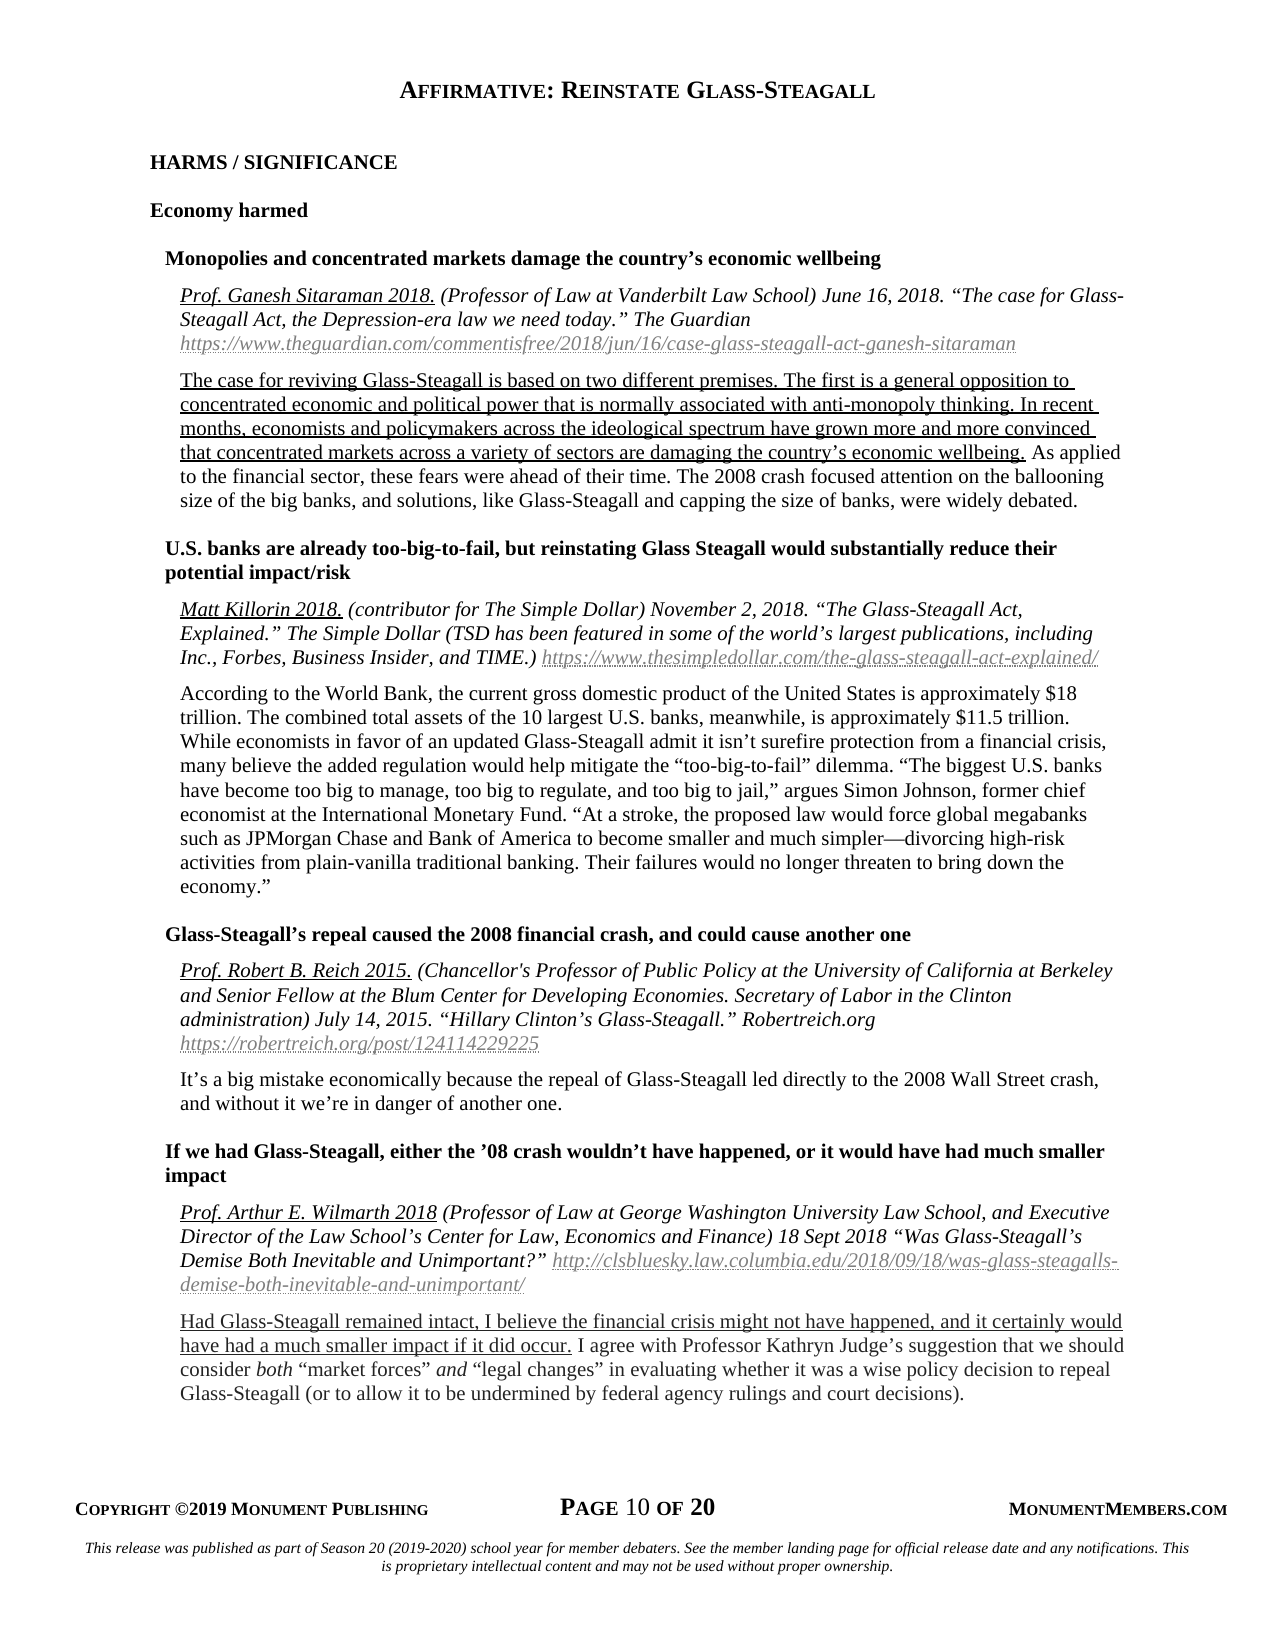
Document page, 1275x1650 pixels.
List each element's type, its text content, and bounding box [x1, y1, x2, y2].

text The case for reviving Glass-Steagall is based on two different premises. The first is a general opposition to concentrated economic and political power that is normally associated with anti-monopoly thinking. In recent months, economists and policymakers across the ideological spectrum have grown more and more convinced that concentrated markets across a variety of sectors are damaging the country’s economic wellbeing. As applied to the financial sector, these fears were ahead of their time. The 2008 crash focused attention on the ballooning size of the big banks, and solutions, like Glass-Steagall and capping the size of banks, were widely debated. [180, 367, 1125, 512]
text According to the World Bank, the current gross domestic product of the United States is approximately $18 trillion. The combined total assets of the 10 largest U.S. banks, meanwhile, is approximately $11.5 trillion. While economists in favor of an updated Glass-Steagall admit it isn’t surefire protection from a financial crisis, many believe the added regulation would help mitigate the “too-big-to-fail” dilemma. “The biggest U.S. banks have become too big to manage, too big to regulate, and too big to jail,” argues Simon Johnson, former chief economist at the International Monetary Fund. “At a stroke, the proposed law would force global megabanks such as JPMorgan Chase and Bank of America to become smaller and much simpler—divorcing high-risk activities from plain-vanilla traditional banking. Their failures would no longer threaten to bring down the economy.” [180, 681, 1125, 898]
text HARMS / SIGNIFICANCE [150, 150, 1125, 174]
text Prof. Arthur E. Wilmarth 2018 (Professor of Law at George Washington University Law School, and Executive Director of the Law School’s Center for Law, Economics and Finance) 18 Sept 2018 “Was Glass-Steagall’s Demise Both Inevitable and Unimportant?” http://clsbluesky.law.columbia.edu/2018/09/18/was-glass-steagalls-demise-both-inevitable-and-unimportant/ [180, 1200, 1125, 1296]
text It’s a big mistake economically because the repeal of Glass-Steagall led directly to the 2008 Wall Street crash, and without it we’re in danger of another one. [180, 1067, 1125, 1115]
text Matt Killorin 2018. (contributor for The Simple Dollar) November 2, 2018. “The Glass-Steagall Act, Explained.” The Simple Dollar (TSD has been featured in some of the world’s largest publications, including Inc., Forbes, Business Insider, and TIME.) https://www.thesimpledollar.com/the-glass-steagall-act-explained/ [180, 597, 1125, 669]
text Economy harmed [150, 174, 1125, 222]
text If we had Glass-Steagall, either the ’08 crash wouldn’t have happened, or it would have had much smaller impact [165, 1139, 1125, 1187]
text Monopolies and concentrated markets damage the country’s economic wellbeing [165, 222, 1125, 270]
text Glass-Steagall’s repeal caused the 2008 financial crash, and could cause another one [165, 922, 1125, 946]
text Prof. Ganesh Sitaraman 2018. (Professor of Law at Vanderbilt Law School) June 16, 2018. “The case for Glass-Steagall Act, the Depression-era law we need today.” The Guardian https://www.theguardian.com/commentisfree/2018/jun/16/case-glass-steagall-act-ganesh-sitaraman [180, 283, 1125, 355]
text Prof. Robert B. Reich 2015. (Chancellor's Professor of Public Policy at the University of California at Berkeley and Senior Fellow at the Blum Center for Developing Economies. Secretary of Labor in the Clinton administration) July 14, 2015. “Hillary Clinton’s Glass-Steagall.” Robertreich.org https://robertreich.org/post/124114229225 [180, 958, 1125, 1055]
text U.S. banks are already too-big-to-fail, but reinstating Glass Steagall would substantially reduce their potential impact/risk [165, 536, 1125, 584]
